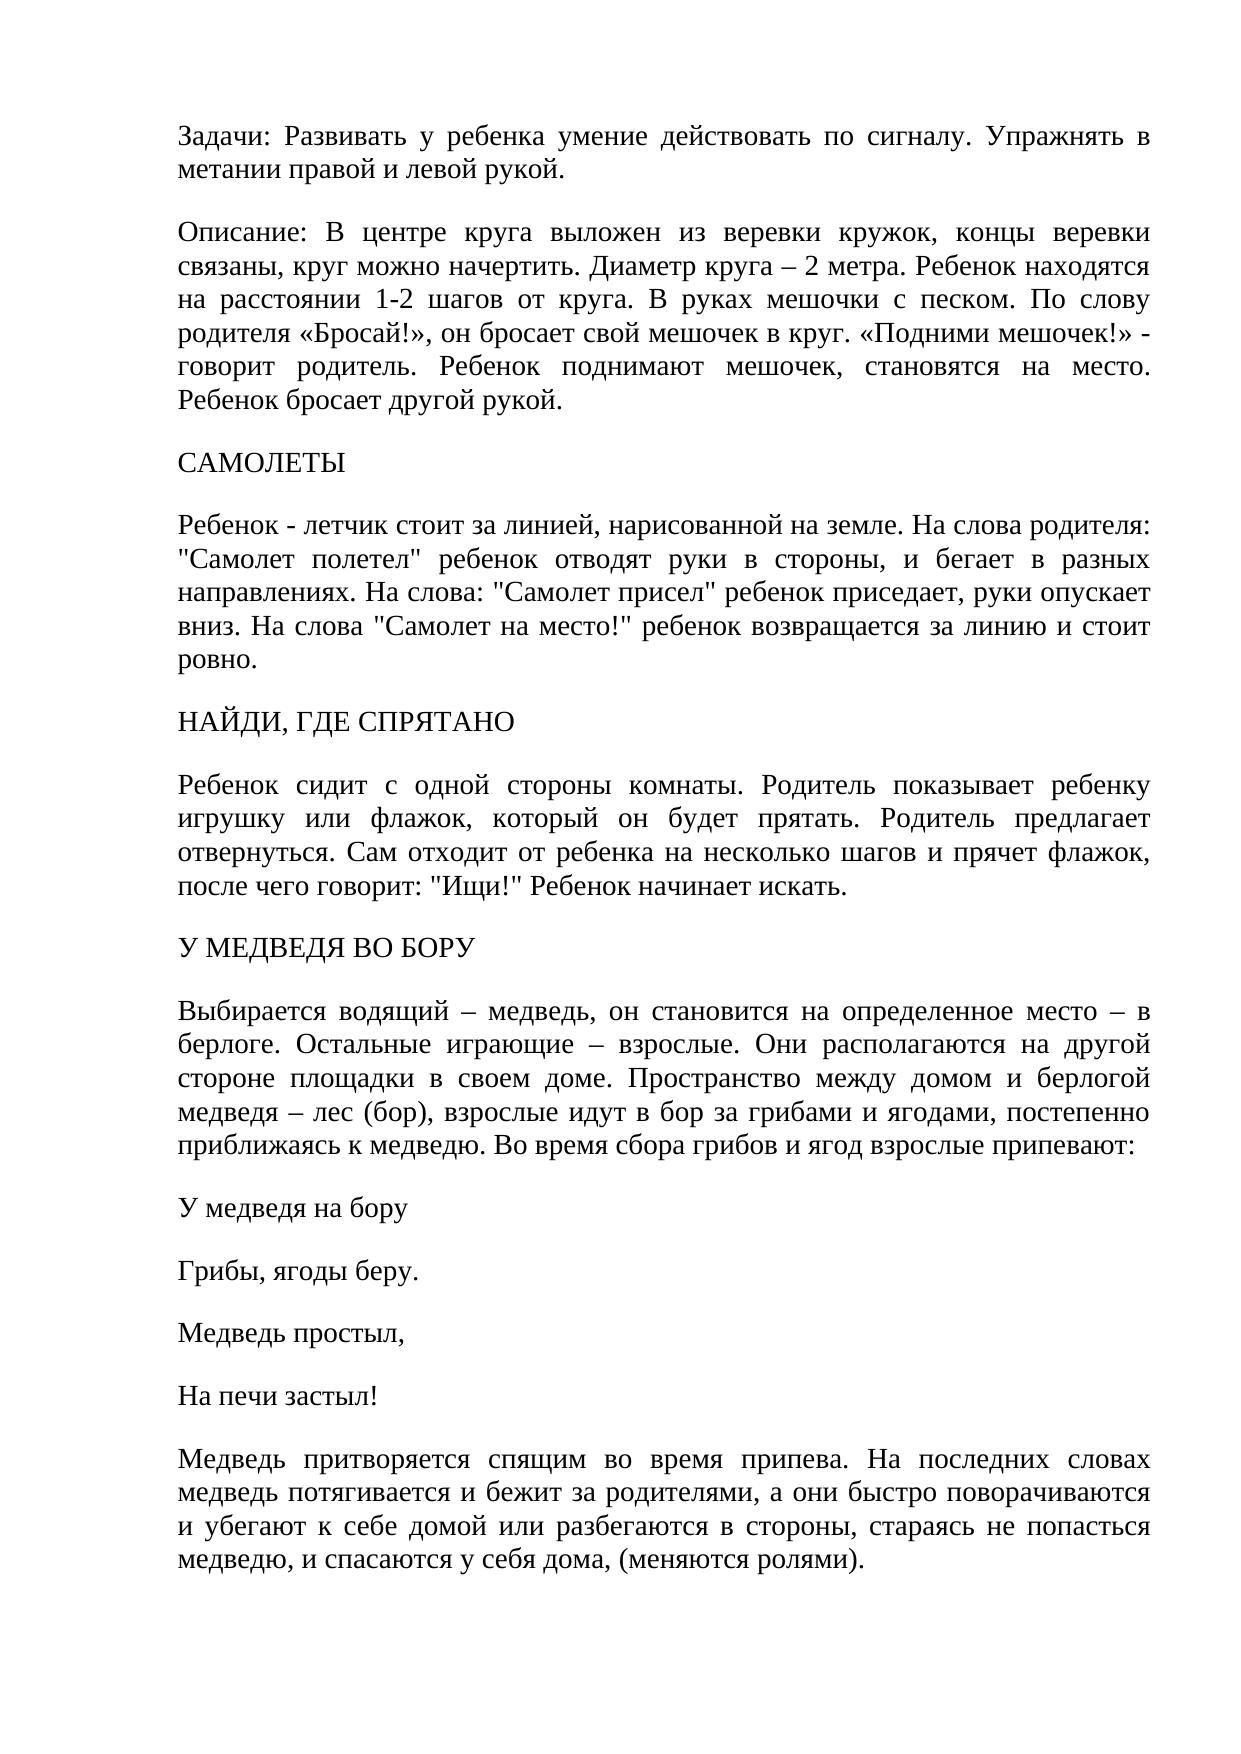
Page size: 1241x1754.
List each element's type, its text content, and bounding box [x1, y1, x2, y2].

text Ребенок - летчик стоит за линией, нарисованной на земле. На слова родителя: "Самолет полетел" ребенок отводят руки в стороны, и бегает в разных направлениях. На слова: "Самолет присел" ребенок приседает, руки опускает вниз. На слова "Самолет на место!" ребенок возвращается за линию и стоит ровно. [177, 507, 1152, 675]
text На печи застыл! [177, 1378, 1152, 1412]
text Ребенок сидит с одной стороны комнаты. Родитель показывает ребенку игрушку или флажок, который он будет прятать. Родитель предлагает отвернуться. Сам отходит от ребенка на несколько шагов и прячет флажок, после чего говорит: "Ищи!" Ребенок начинает искать. [177, 767, 1152, 901]
text У медведя на бору [177, 1190, 1152, 1223]
text Грибы, ягоды беру. [177, 1253, 1152, 1286]
text У МЕДВЕДЯ ВО БОРУ [177, 930, 1152, 964]
text Описание: В центре круга выложен из веревки кружок, концы веревки связаны, круг можно начертить. Диаметр круга – 2 метра. Ребенок находятся на расстоянии 1-2 шагов от круга. В руках мешочки с песком. По слову родителя «Бросай!», он бросает свой мешочек в круг. «Подними мешочек!» - говорит родитель. Ребенок поднимают мешочек, становятся на место. Ребенок бросает другой рукой. [177, 214, 1152, 416]
text НАЙДИ, ГДЕ СПРЯТАНО [177, 704, 1152, 738]
text Медведь простыл, [177, 1315, 1152, 1349]
text Задачи: Развивать у ребенка умение действовать по сигналу. Упражнять в метании правой и левой рукой. [177, 118, 1152, 185]
text Выбирается водящий – медведь, он становится на определенное место – в берлоге. Остальные играющие – взрослые. Они располагаются на другой стороне площадки в своем доме. Пространство между домом и берлогой медведя – лес (бор), взрослые идут в бор за грибами и ягодами, постепенно приближаясь к медведю. Во время сбора грибов и ягод взрослые припевают: [177, 993, 1152, 1161]
text САМОЛЕТЫ [177, 445, 1152, 478]
text Медведь притворяется спящим во время припева. На последних словах медведь потягивается и бежит за родителями, а они быстро поворачиваются и убегают к себе домой или разбегаются в стороны, стараясь не попасться медведю, и спасаются у себя дома, (меняются ролями). [177, 1441, 1152, 1575]
